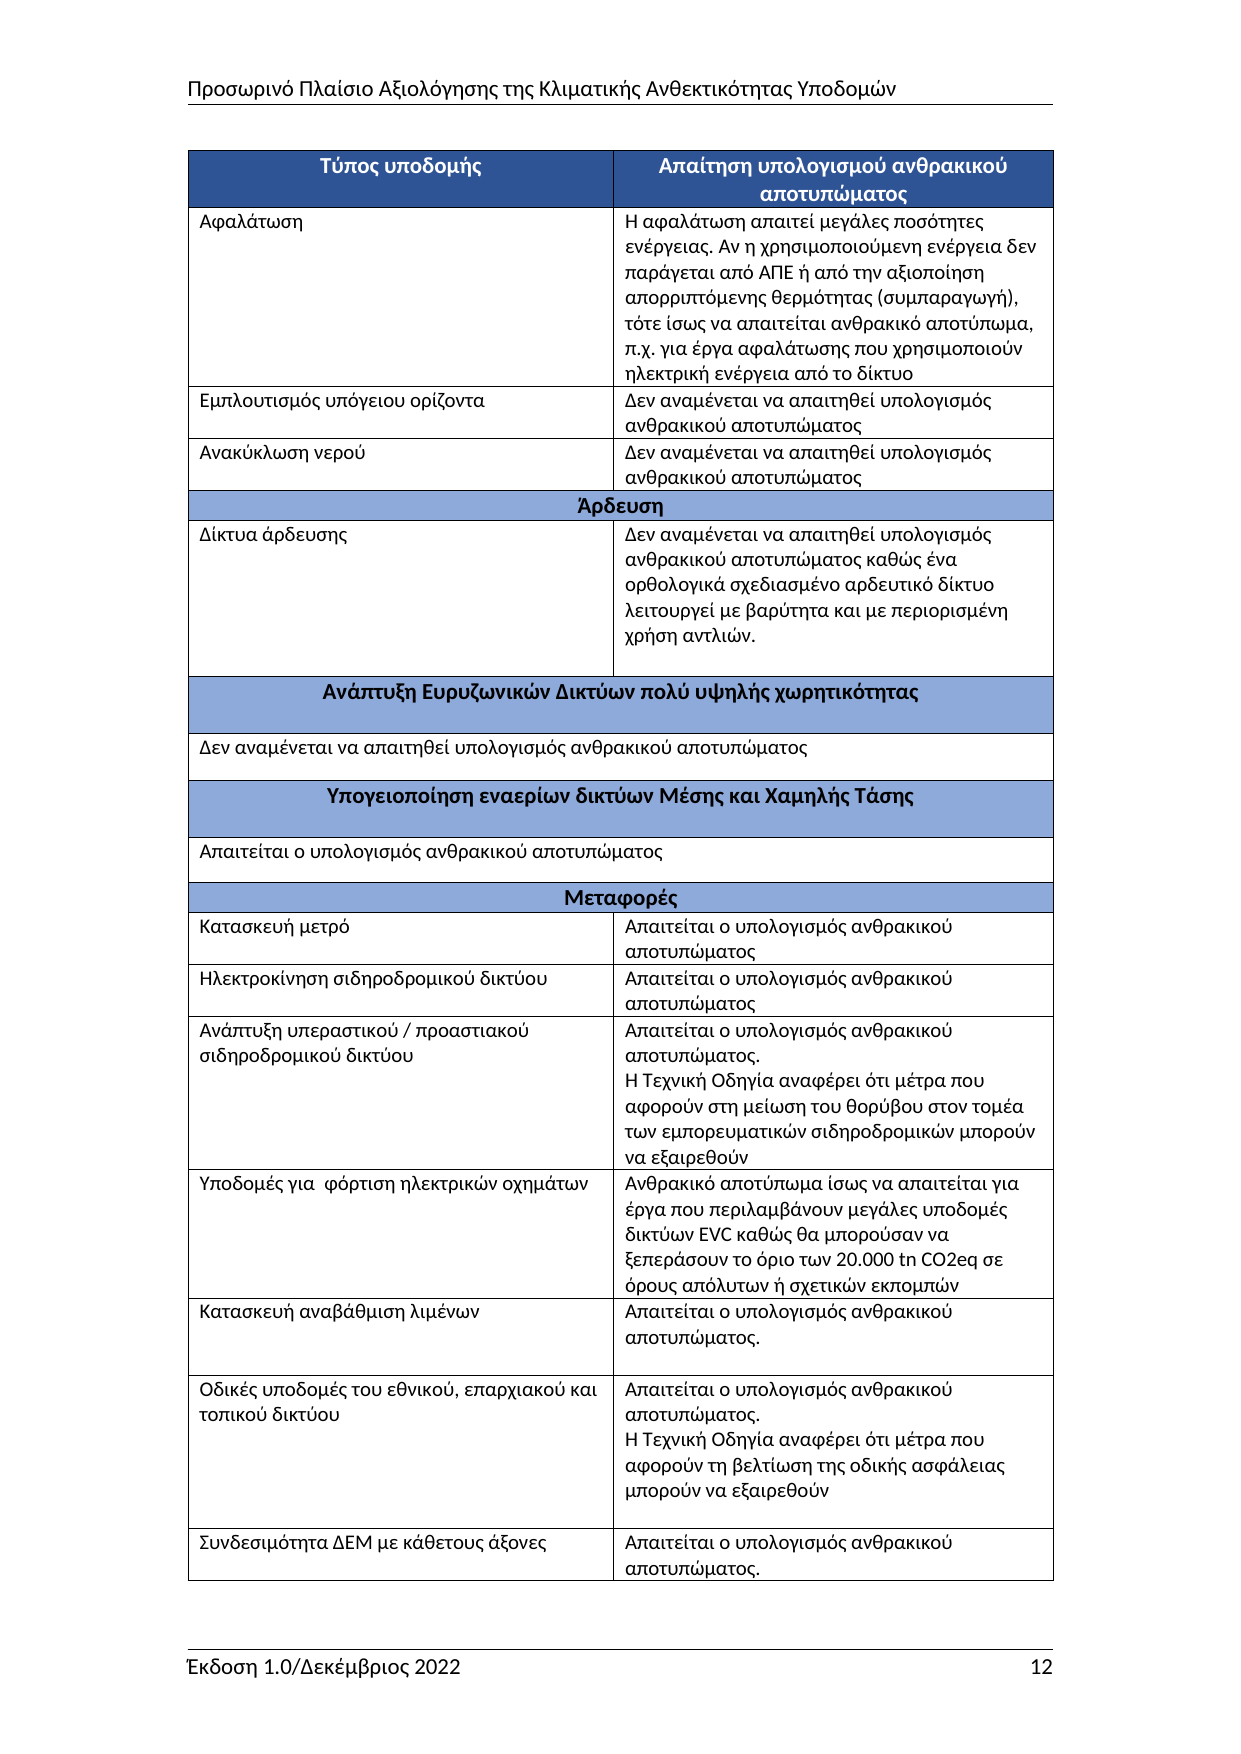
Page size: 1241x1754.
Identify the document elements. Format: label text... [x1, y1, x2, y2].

table_cell Συνδεσιμότητα ΔΕΜ με κάθετους άξονες [189, 1529, 613, 1580]
table_cell Δεν αναμένεται να απαιτηθεί υπολογισμός ανθρακικού αποτυπώματος καθώς ένα ορθολογικά σχεδιασμένο αρδευτικό δίκτυο λειτουργεί με βαρύτητα και με περιορισμένη χρήση αντλιών. [614, 521, 1053, 676]
table_cell Ανάπτυξη υπεραστικού / προαστιακού σιδηροδρομικού δικτύου [189, 1017, 613, 1169]
table_cell Απαιτείται ο υπολογισμός ανθρακικού αποτυπώματος [189, 838, 1053, 882]
table_cell Δεν αναμένεται να απαιτηθεί υπολογισμός ανθρακικού αποτυπώματος [189, 734, 1053, 780]
table_cell Αφαλάτωση [189, 208, 613, 386]
table_cell Κατασκευή αναβάθμιση λιμένων [189, 1299, 613, 1375]
table_cell Η αφαλάτωση απαιτεί μεγάλες ποσότητες ενέργειας. Αν η χρησιμοποιούμενη ενέργεια δεν παράγεται από ΑΠΕ ή από την αξιοποίηση απορριπτόμενης θερμότητας (συμπαραγωγή), τότε ίσως να απαιτείται ανθρακικό αποτύπωμα, π.χ. για έργα αφαλάτωσης που χρησιμοποιούν ηλεκτρική ενέργεια από το δίκτυο [614, 208, 1053, 386]
table_header Τύπος υποδομής [189, 151, 613, 207]
table_cell Εμπλουτισμός υπόγειου ορίζοντα [189, 387, 613, 438]
table_cell Απαιτείται ο υπολογισμός ανθρακικού αποτυπώματος. Η Τεχνική Οδηγία αναφέρει ότι μέτρα που αφορούν τη βελτίωση της οδικής ασφάλειας μπορούν να εξαιρεθούν [614, 1376, 1053, 1528]
table_cell Δεν αναμένεται να απαιτηθεί υπολογισμός ανθρακικού αποτυπώματος [614, 439, 1053, 490]
table_cell Απαιτείται ο υπολογισμός ανθρακικού αποτυπώματος. [614, 1299, 1053, 1375]
table_cell Υπογειοποίηση εναερίων δικτύων Μέσης και Χαμηλής Τάσης [189, 781, 1053, 837]
table_cell Ανάπτυξη Ευρυζωνικών Δικτύων πολύ υψηλής χωρητικότητας [189, 677, 1053, 733]
table_cell Απαιτείται ο υπολογισμός ανθρακικού αποτυπώματος [614, 913, 1053, 964]
table_cell Δεν αναμένεται να απαιτηθεί υπολογισμός ανθρακικού αποτυπώματος [614, 387, 1053, 438]
table_cell Μεταφορές [189, 883, 1053, 912]
table_cell Απαιτείται ο υπολογισμός ανθρακικού αποτυπώματος [614, 965, 1053, 1016]
table_cell Δίκτυα άρδευσης [189, 521, 613, 676]
table_cell Απαιτείται ο υπολογισμός ανθρακικού αποτυπώματος. Η Τεχνική Οδηγία αναφέρει ότι μέτρα που αφορούν στη μείωση του θορύβου στον τομέα των εμπορευματικών σιδηροδρομικών μπορούν να εξαιρεθούν [614, 1017, 1053, 1169]
table_cell Ηλεκτροκίνηση σιδηροδρομικού δικτύου [189, 965, 613, 1016]
table_cell Ανακύκλωση νερού [189, 439, 613, 490]
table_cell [614, 1529, 1053, 1580]
table_cell Άρδευση [189, 491, 1053, 520]
table_cell Ανθρακικό αποτύπωμα ίσως να απαιτείται για έργα που περιλαμβάνουν μεγάλες υποδομές δικτύων EVC καθώς θα μπορούσαν να ξεπεράσουν το όριο των 20.000 tn CO2eq σε όρους απόλυτων ή σχετικών εκπομπών [614, 1170, 1053, 1297]
table_cell Κατασκευή μετρό [189, 913, 613, 964]
table_cell Υποδομές για φόρτιση ηλεκτρικών οχημάτων [189, 1170, 613, 1297]
table_header Απαίτηση υπολογισμού ανθρακικού αποτυπώματος [614, 151, 1053, 207]
table_cell Οδικές υποδομές του εθνικού, επαρχιακού και τοπικού δικτύου [189, 1376, 613, 1528]
